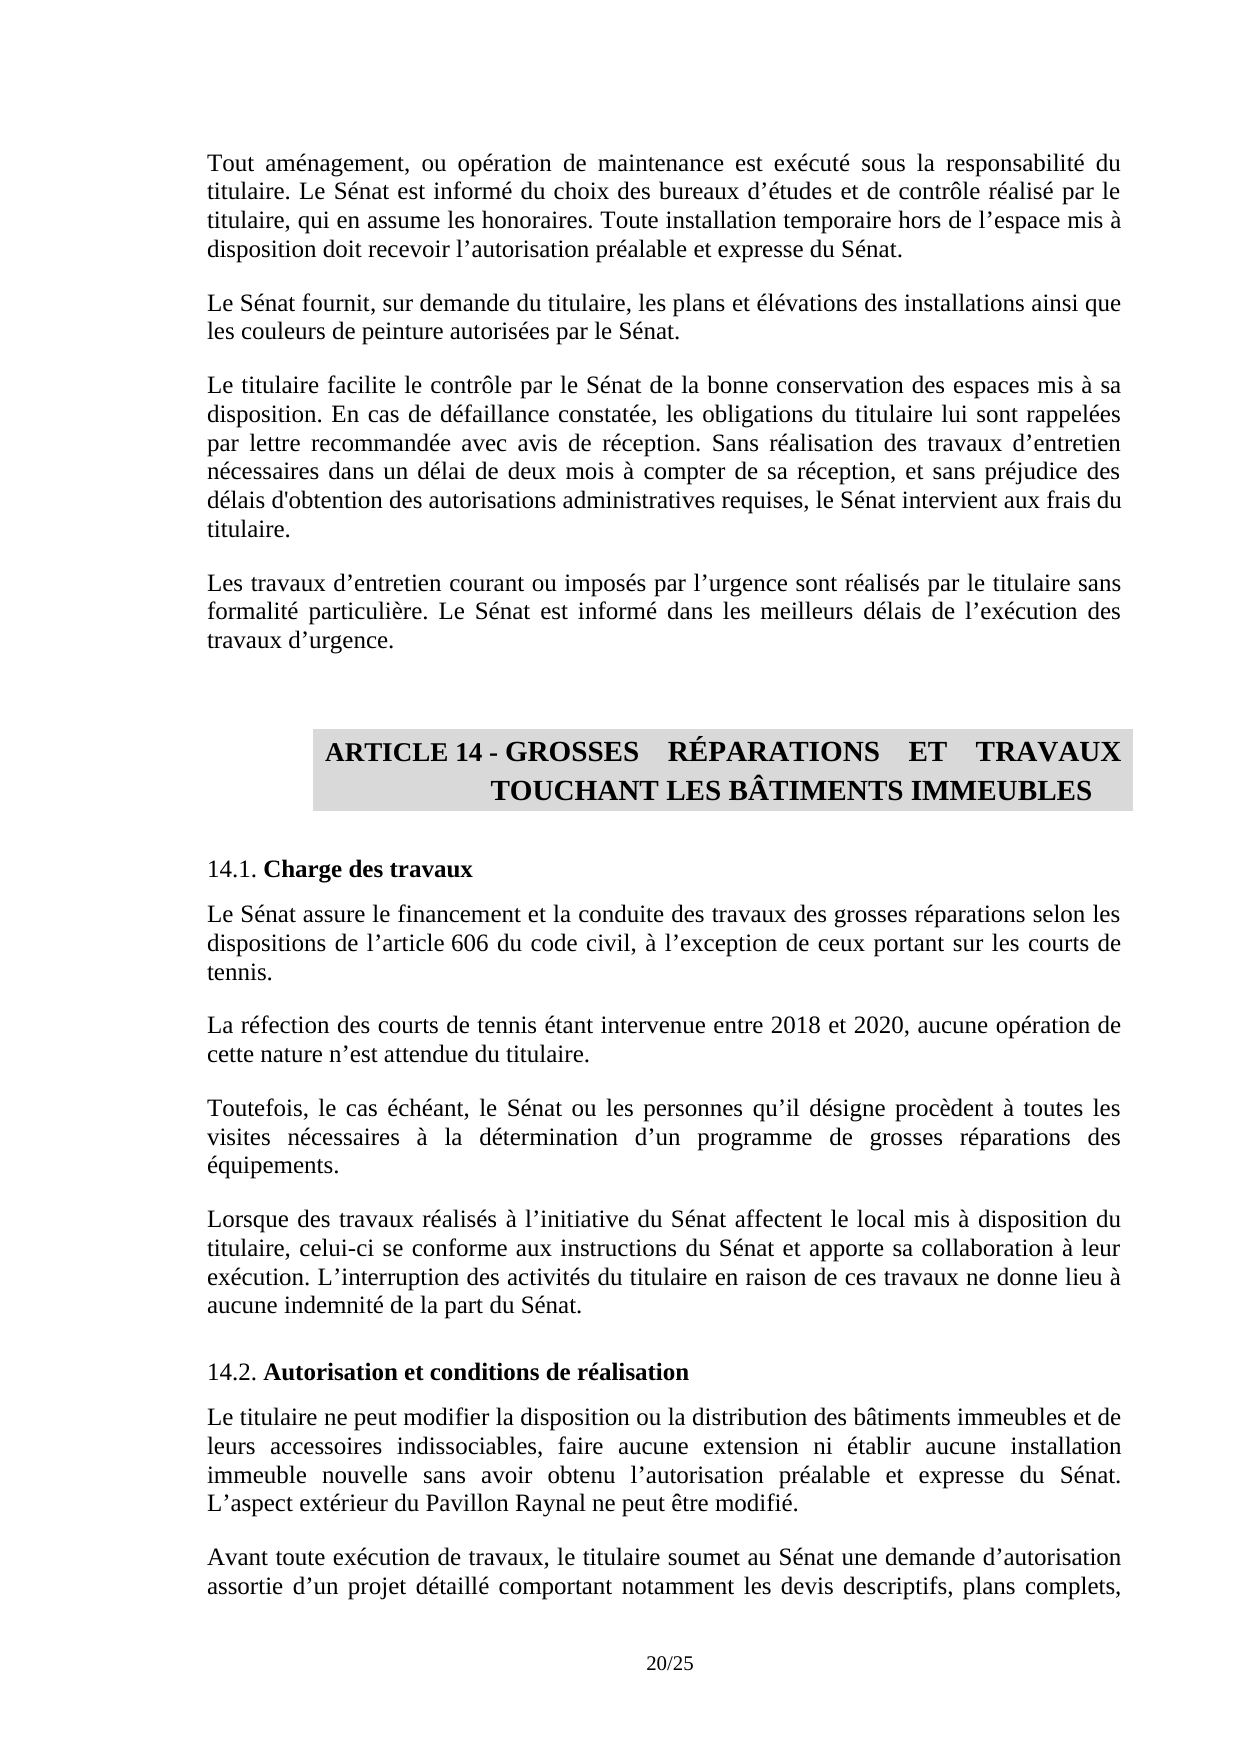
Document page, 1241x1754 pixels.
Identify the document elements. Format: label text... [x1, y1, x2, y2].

text Lorsque des travaux réalisés à l’initiative du Sénat affectent le local mis à disposition du titulaire, celui-ci se conforme aux instructions du Sénat et apporte sa collaboration à leur exécution. L’interruption des activités du titulaire en raison de ces travaux ne donne lieu à aucune indemnité de la part du Sénat. [207, 1204, 1122, 1319]
text GROSSES RÉPARATIONS ET TRAVAUX TOUCHANT LES BÂTIMENTS IMMEUBLES [317, 732, 1130, 808]
text Autorisation et conditions de réalisation [207, 1357, 1122, 1386]
text Le titulaire ne peut modifier la disposition ou la distribution des bâtiments immeubles et de leurs accessoires indissociables, faire aucune extension ni établir aucune installation immeuble nouvelle sans avoir obtenu l’autorisation préalable et expresse du Sénat. L’aspect extérieur du Pavillon Raynal ne peut être modifié. [207, 1402, 1122, 1517]
text Le Sénat assure le financement et la conduite des travaux des grosses réparations selon les dispositions de l’article 606 du code civil, à l’exception de ceux portant sur les courts de tennis. [207, 899, 1122, 986]
text Les travaux d’entretien courant ou imposés par l’urgence sont réalisés par le titulaire sans formalité particulière. Le Sénat est informé dans les meilleurs délais de l’exécution des travaux d’urgence. [207, 568, 1122, 654]
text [207, 1542, 1122, 1600]
text Le Sénat fournit, sur demande du titulaire, les plans et élévations des installations ainsi que les couleurs de peinture autorisées par le Sénat. [207, 288, 1122, 345]
text La réfection des courts de tennis étant intervenue entre 2018 et 2020, aucune opération de cette nature n’est attendue du titulaire. [207, 1011, 1122, 1068]
text Tout aménagement, ou opération de maintenance est exécuté sous la responsabilité du titulaire. Le Sénat est informé du choix des bureaux d’études et de contrôle réalisé par le titulaire, qui en assume les honoraires. Toute installation temporaire hors de l’espace mis à disposition doit recevoir l’autorisation préalable et expresse du Sénat. [207, 148, 1122, 263]
text Charge des travaux [207, 854, 1122, 883]
text Le titulaire facilite le contrôle par le Sénat de la bonne conservation des espaces mis à sa disposition. En cas de défaillance constatée, les obligations du titulaire lui sont rappelées par lettre recommandée avec avis de réception. Sans réalisation des travaux d’entretien nécessaires dans un délai de deux mois à compter de sa réception, et sans préjudice des délais d'obtention des autorisations administratives requises, le Sénat intervient aux frais du titulaire. [207, 370, 1122, 543]
text Toutefois, le cas échéant, le Sénat ou les personnes qu’il désigne procèdent à toutes les visites nécessaires à la détermination d’un programme de grosses réparations des équipements. [207, 1093, 1122, 1179]
